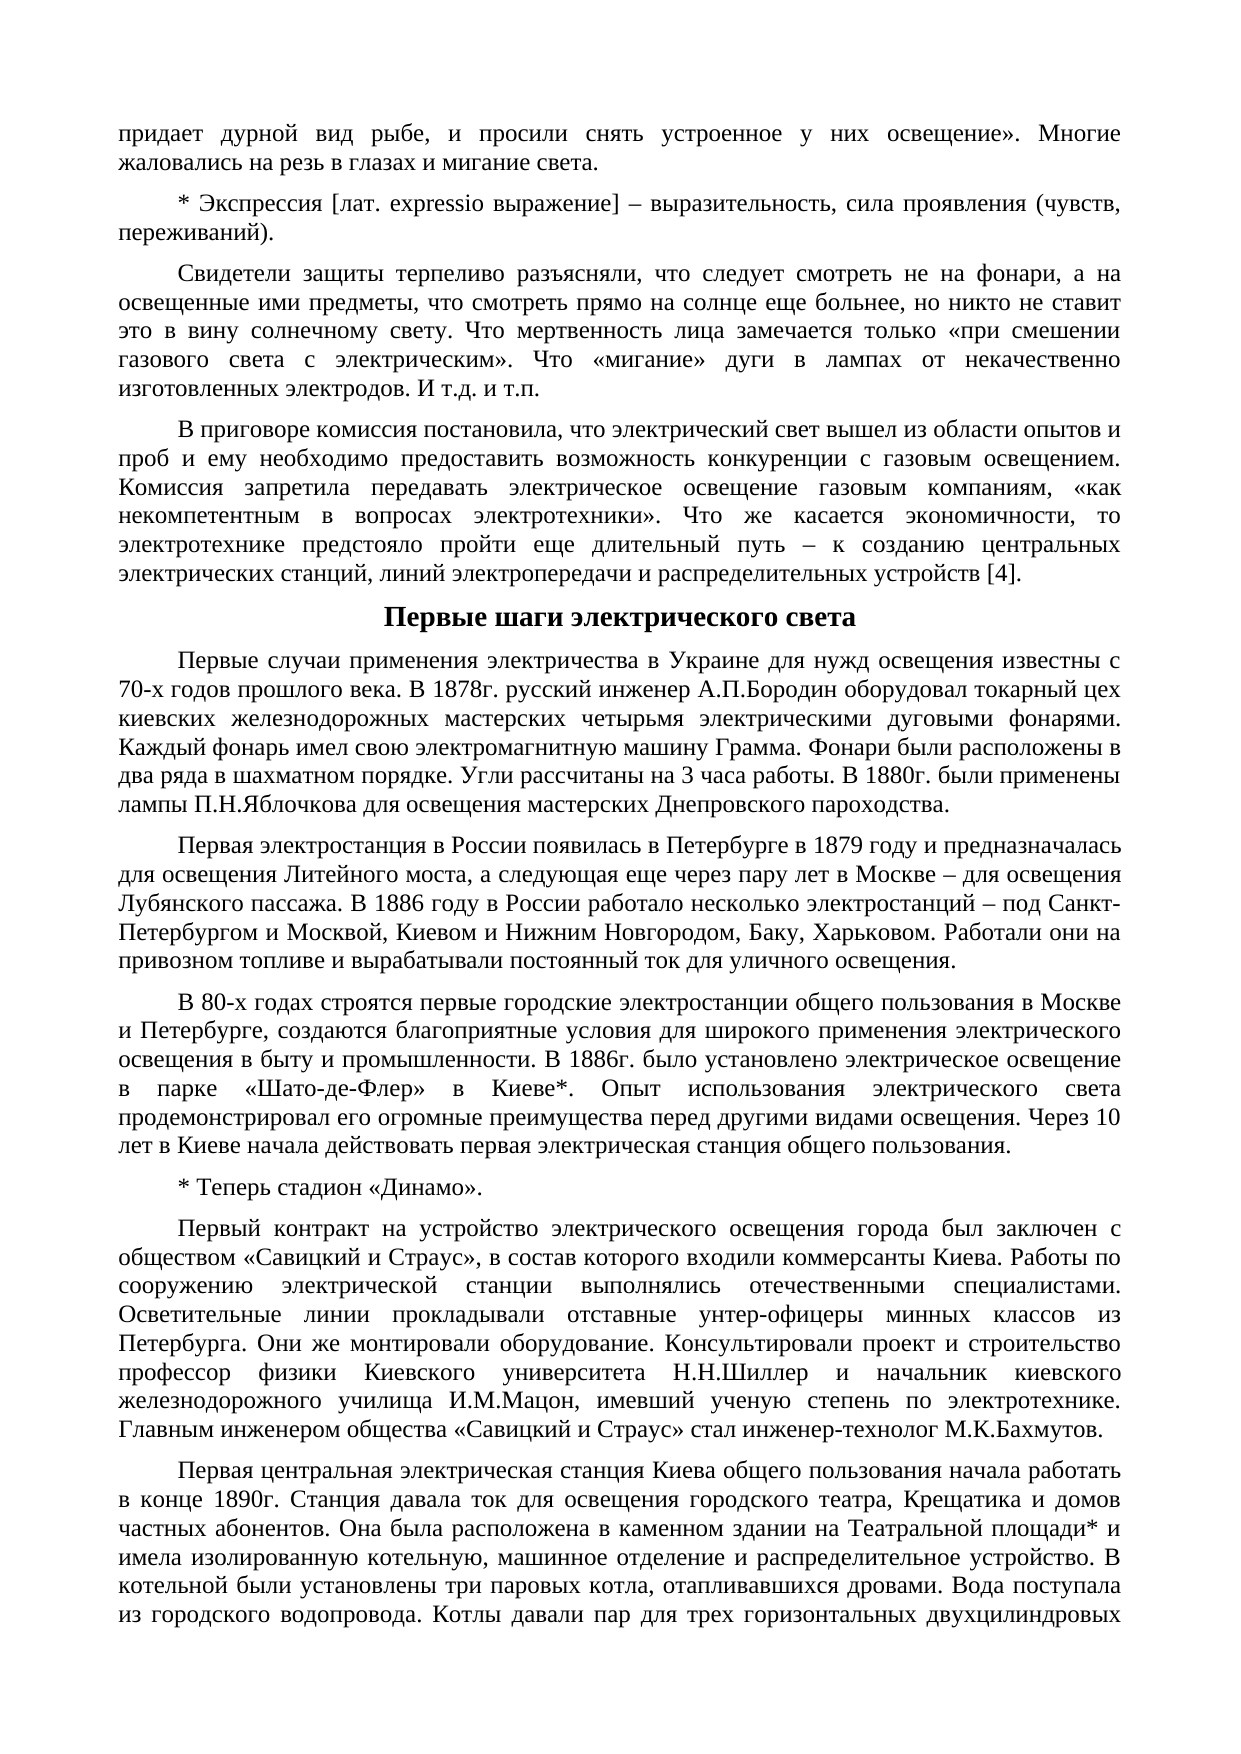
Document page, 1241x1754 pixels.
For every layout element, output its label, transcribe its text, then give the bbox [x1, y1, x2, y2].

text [118, 1455, 1122, 1628]
text * Теперь стадион «Динамо». [118, 1172, 1122, 1200]
text Свидетели защиты терпеливо разъясняли, что следует смотреть не на фонари, а на освещенные ими предметы, что смотреть прямо на солнце еще больнее, но никто не ставит это в вину солнечному свету. Что мертвенность лица замечается только «при смешении газового света с электрическим». Что «мигание» дуги в лампах от некачественно изготовленных электродов. И т.д. и т.п. [118, 258, 1122, 402]
text Первый контракт на устройство электрического освещения города был заключен с обществом «Савицкий и Страус», в состав которого входили коммерсанты Киева. Работы по сооружению электрической станции выполнялись отечественными специалистами. Осветительные линии прокладывали отставные унтер-офицеры минных классов из Петербурга. Они же монтировали оборудование. Консультировали проект и строительство профессор физики Киевского университета Н.Н.Шиллер и начальник киевского железнодорожного училища И.М.Мацон, имевший ученую степень по электротехнике. Главным инженером общества «Савицкий и Страус» стал инженер-технолог М.К.Бахмутов. [118, 1213, 1122, 1443]
text Первые случаи применения электричества в Украине для нужд освещения известны с 70-х годов прошлого века. В 1878г. русский инженер А.П.Бородин оборудовал токарный цех киевских железнодорожных мастерских четырьмя электрическими дуговыми фонарями. Каждый фонарь имел свою электромагнитную машину Грамма. Фонари были расположены в два ряда в шахматном порядке. Угли рассчитаны на 3 часа работы. В 1880г. были применены лампы П.Н.Яблочкова для освещения мастерских Днепровского пароходства. [118, 645, 1122, 818]
text В приговоре комиссия постановила, что электрический свет вышел из области опытов и проб и ему необходимо предоставить возможность конкуренции с газовым освещением. Комиссия запретила передавать электрическое освещение газовым компаниям, «как некомпетентным в вопросах электротехники». Что же касается экономичности, то электротехнике предстояло пройти еще длительный путь – к созданию центральных электрических станций, линий электропередачи и распределительных устройств [4]. [118, 414, 1122, 587]
text * Экспрессия [лат. expressio выражение] – выразительность, сила проявления (чувств, переживаний). [118, 188, 1122, 246]
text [118, 118, 1122, 176]
text Первая электростанция в России появилась в Петербурге в 1879 году и предназначалась для освещения Литейного моста, а следующая еще через пару лет в Москве – для освещения Лубянского пассажа. В 1886 году в России работало несколько электростанций – под Санкт-Петербургом и Москвой, Киевом и Нижним Новгородом, Баку, Харьковом. Работали они на привозном топливе и вырабатывали постоянный ток для уличного освещения. [118, 830, 1122, 974]
text В 80-х годах строятся первые городские электростанции общего пользования в Москве и Петербурге, создаются благоприятные условия для широкого применения электрического освещения в быту и промышленности. В 1886г. было установлено электрическое освещение в парке «Шато-де-Флер» в Киеве*. Опыт использования электрического света продемонстрировал его огромные преимущества перед другими видами освещения. Через 10 лет в Киеве начала действовать первая электрическая станция общего пользования. [118, 987, 1122, 1159]
text Первые шаги электрического света [118, 599, 1122, 633]
